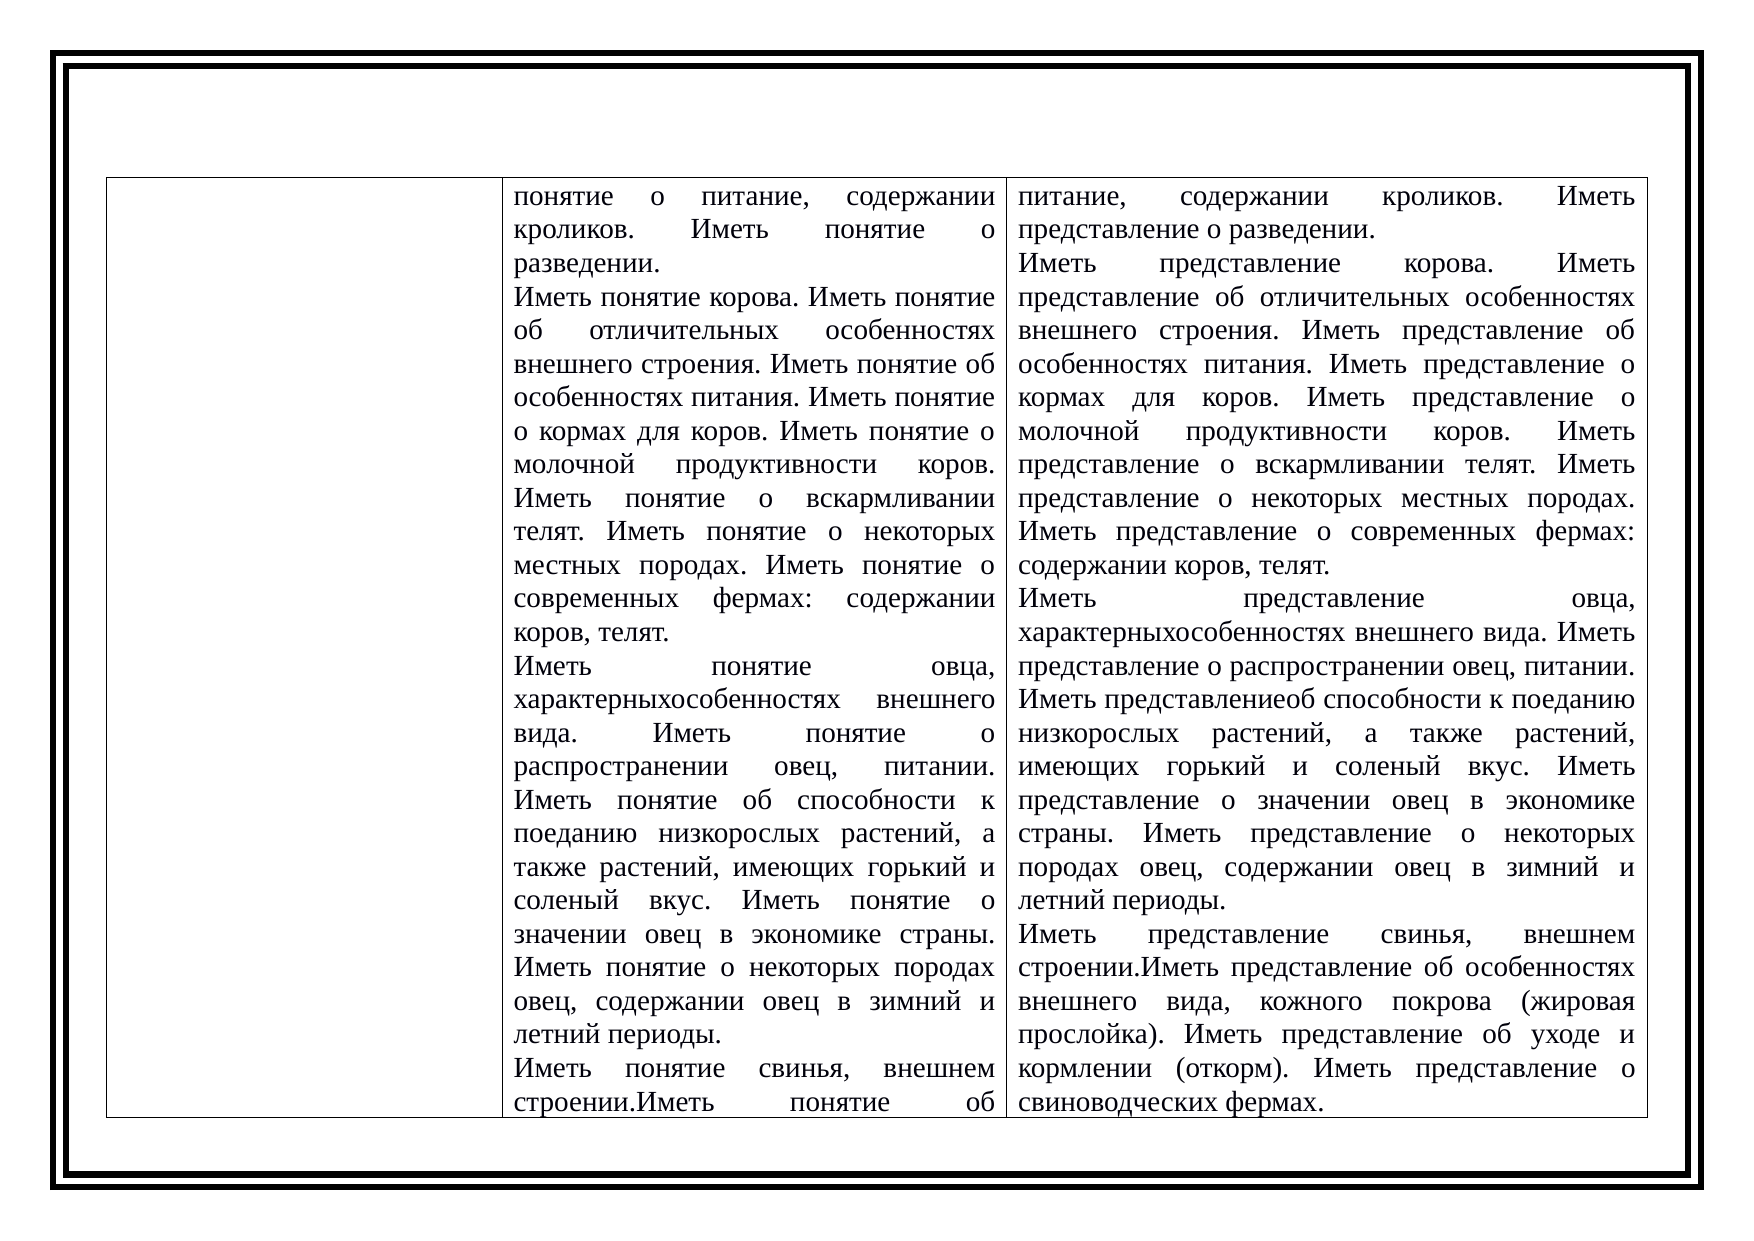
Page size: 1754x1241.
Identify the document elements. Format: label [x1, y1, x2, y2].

table_cell [107, 178, 502, 1117]
table_cell [1007, 178, 1647, 1117]
table_cell [503, 178, 1006, 1117]
